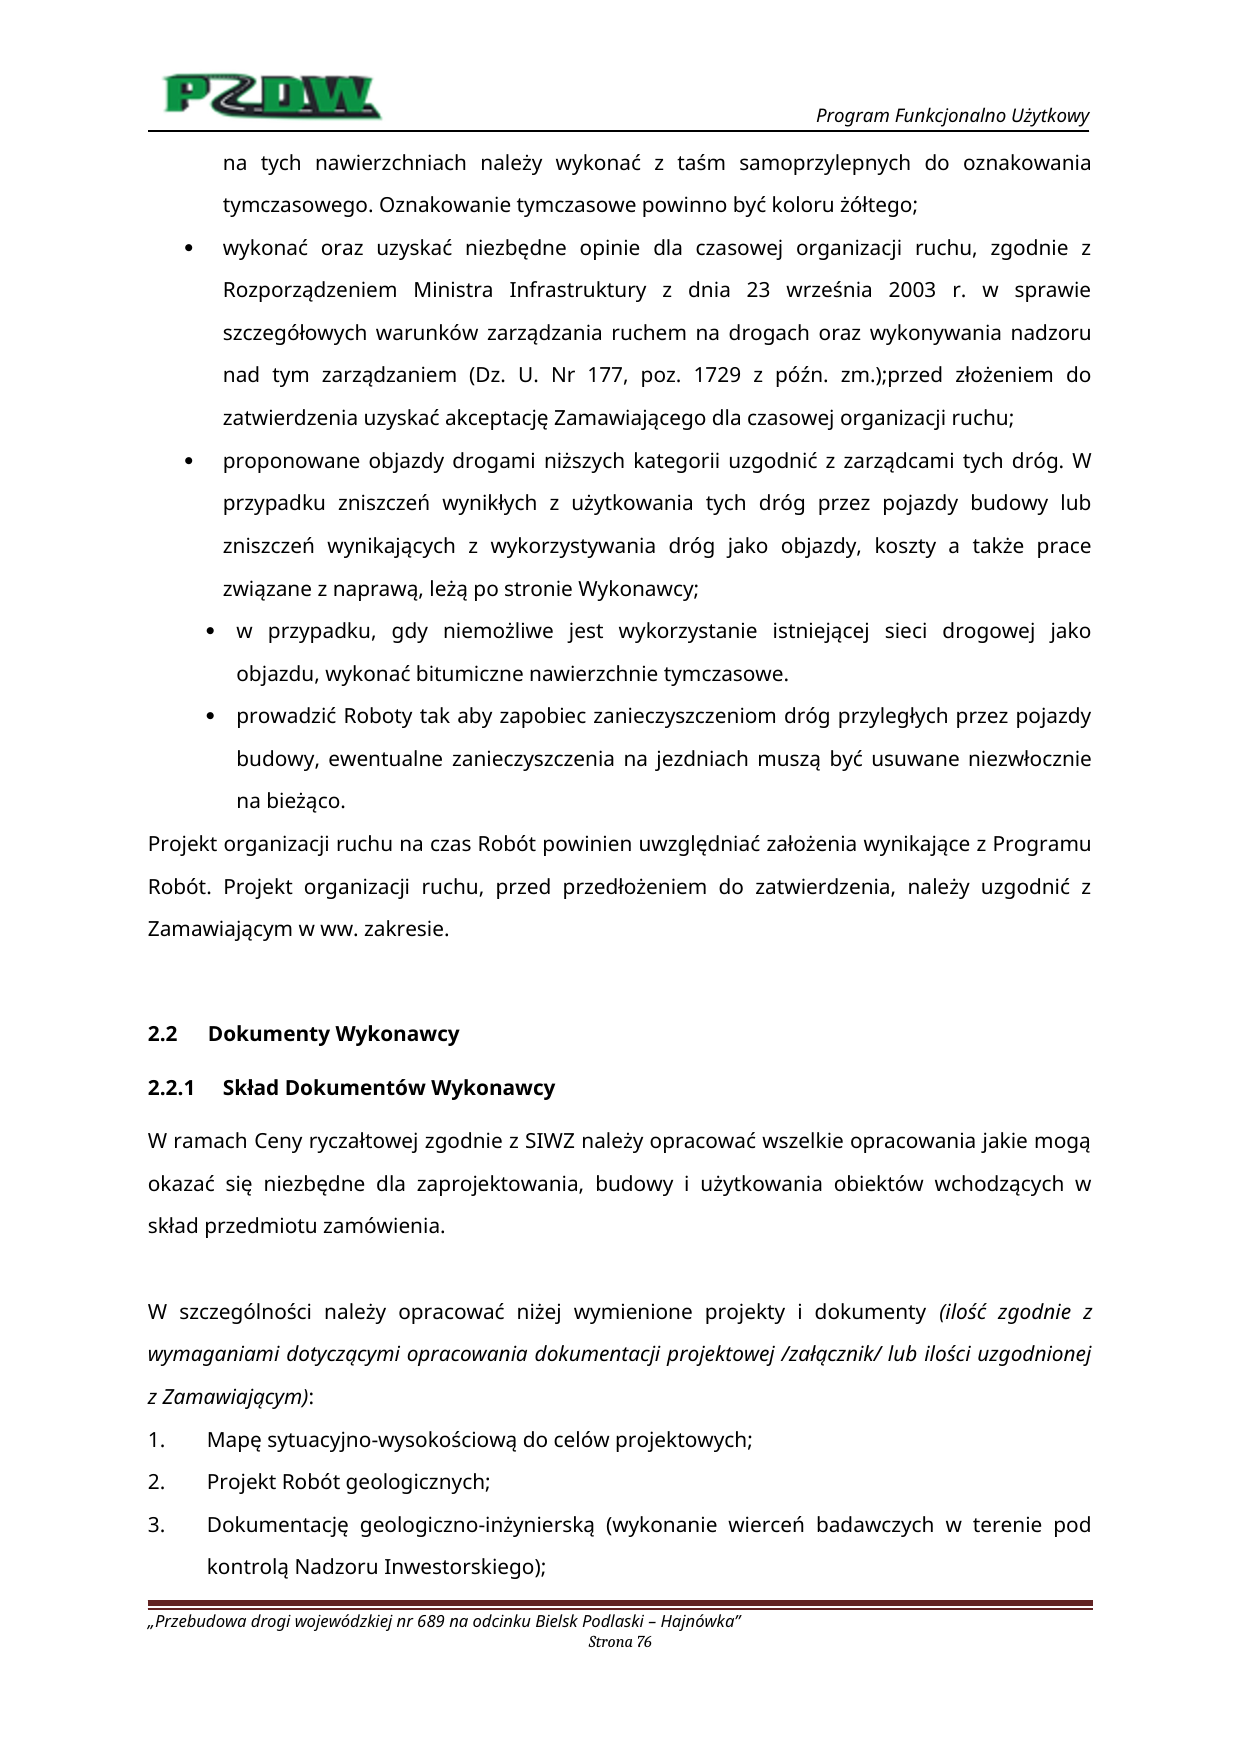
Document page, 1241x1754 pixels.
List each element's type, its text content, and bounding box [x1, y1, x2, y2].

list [185, 148, 1093, 219]
text W ramach Ceny ryczałtowej zgodnie z SIWZ należy opracować wszelkie opracowania jakie mogą okazać się niezbędne dla zaprojektowania, budowy i użytkowania obiektów wchodzących w skład przedmiotu zamówienia. [148, 1126, 1093, 1240]
list prowadzić Roboty tak aby zapobiec zanieczyszczeniom dróg przyległych przez pojazdy budowy, ewentualne zanieczyszczenia na jezdniach muszą być usuwane niezwłocznie na bieżąco. [207, 701, 1093, 815]
list Dokumentację geologiczno-inżynierską (wykonanie wierceń badawczych w terenie pod kontrolą Nadzoru Inwestorskiego); [148, 1510, 1093, 1581]
picture [159, 61, 389, 130]
list wykonać oraz uzyskać niezbędne opinie dla czasowej organizacji ruchu, zgodnie z Rozporządzeniem Ministra Infrastruktury z dnia 23 września 2003 r. w sprawie szczegółowych warunków zarządzania ruchem na drogach oraz wykonywania nadzoru nad tym zarządzaniem (Dz. U. Nr 177, poz. 1729 z późn. zm.);przed złożeniem do zatwierdzenia uzyskać akceptację Zamawiającego dla czasowej organizacji ruchu; [185, 233, 1093, 432]
list Projekt Robót geologicznych; [148, 1467, 1093, 1496]
subtitle Dokumenty Wykonawcy [148, 1019, 1093, 1048]
subtitle Skład Dokumentów Wykonawcy [148, 1073, 1093, 1101]
list Mapę sytuacyjno-wysokościową do celów projektowych; [148, 1425, 1093, 1453]
text W szczególności należy opracować niżej wymienione projekty i dokumenty (ilość zgodnie z wymaganiami dotyczącymi opracowania dokumentacji projektowej /załącznik/ lub ilości uzgodnionej z Zamawiającym): [148, 1297, 1093, 1411]
list proponowane objazdy drogami niższych kategorii uzgodnić z zarządcami tych dróg. W przypadku zniszczeń wynikłych z użytkowania tych dróg przez pojazdy budowy lub zniszczeń wynikających z wykorzystywania dróg jako objazdy, koszty a także prace związane z naprawą, leżą po stronie Wykonawcy; [185, 446, 1093, 602]
list w przypadku, gdy niemożliwe jest wykorzystanie istniejącej sieci drogowej jako objazdu, wykonać bitumiczne nawierzchnie tymczasowe. [207, 616, 1093, 687]
text Projekt organizacji ruchu na czas Robót powinien uwzględniać założenia wynikające z Programu Robót. Projekt organizacji ruchu, przed przedłożeniem do zatwierdzenia, należy uzgodnić z Zamawiającym w ww. zakresie. [148, 829, 1093, 943]
